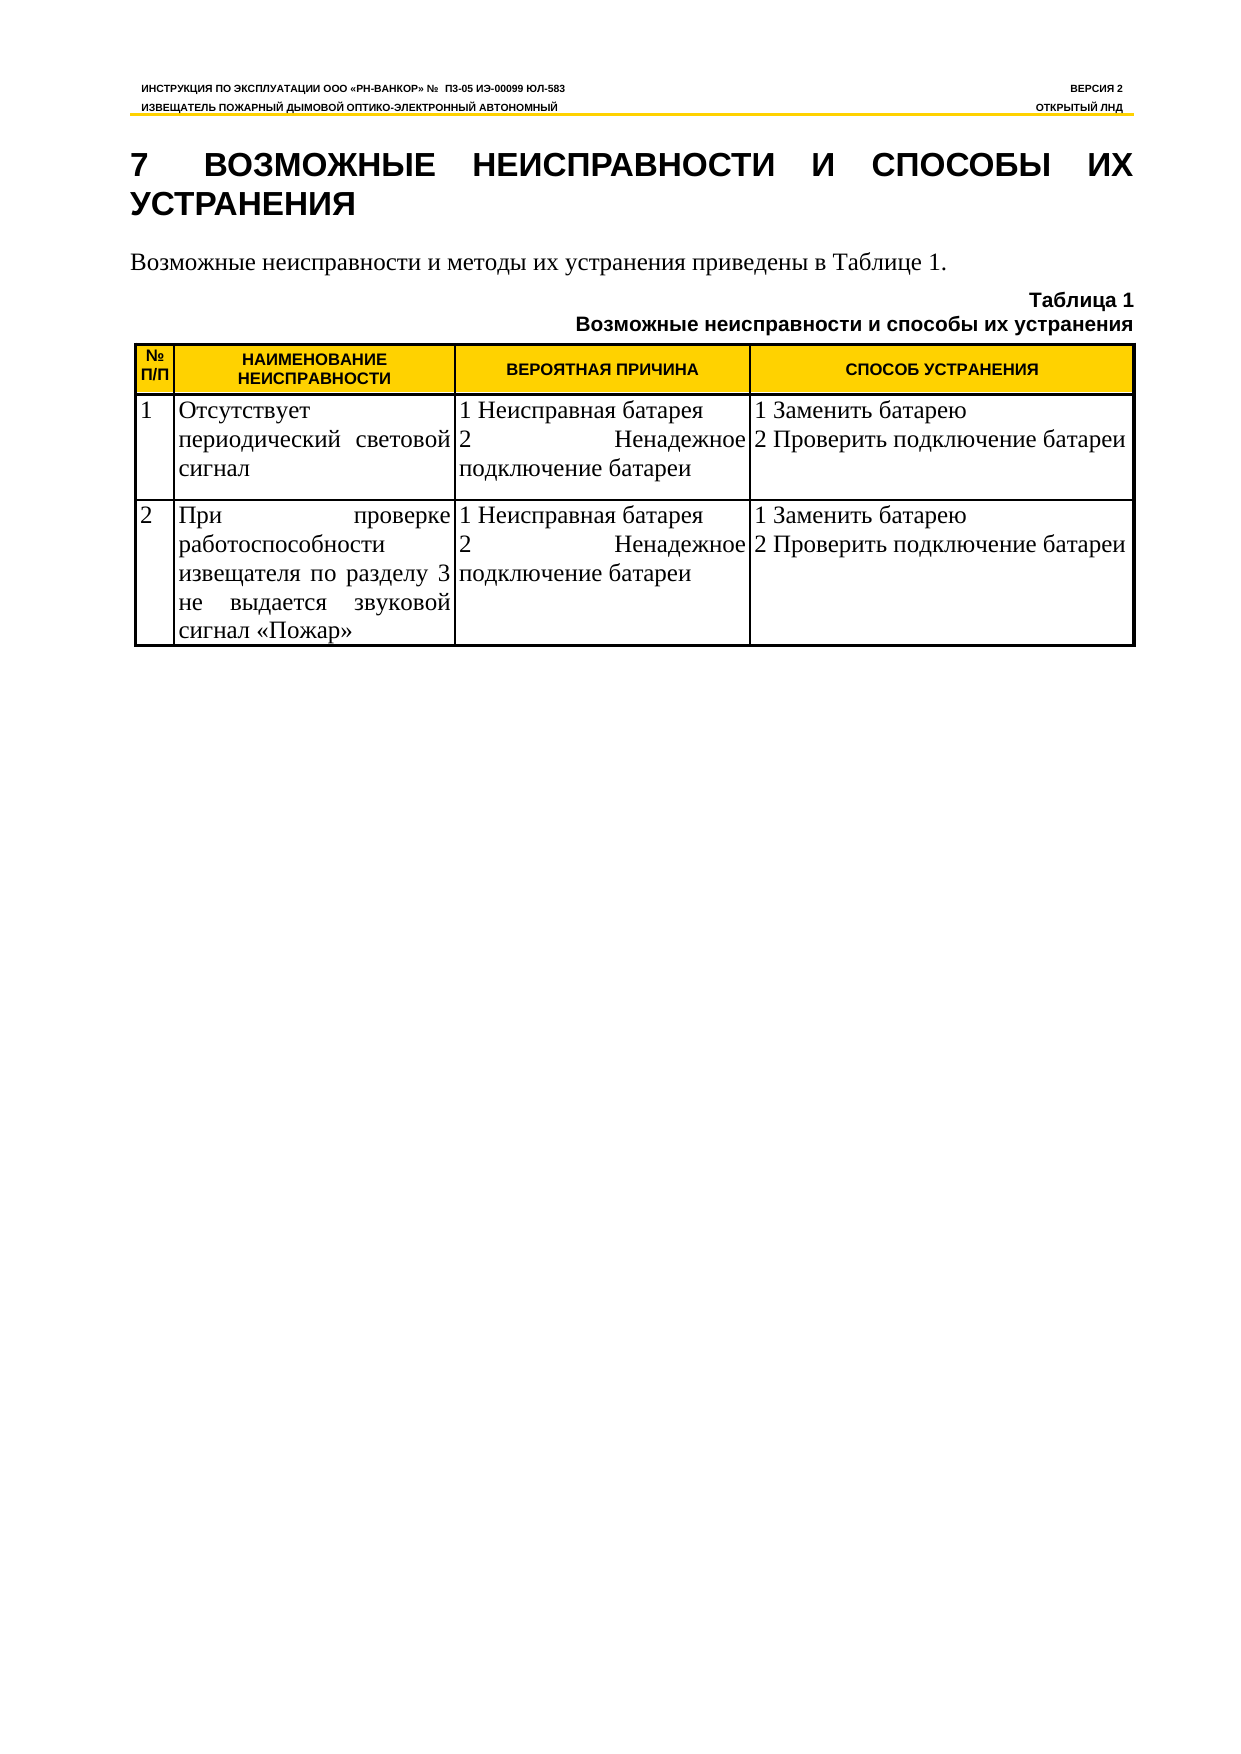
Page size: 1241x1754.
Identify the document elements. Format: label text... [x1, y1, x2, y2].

table_cell 1 [137, 396, 173, 499]
table_cell 1 Неисправная батарея 2 Ненадежное подключение батареи [456, 501, 749, 644]
text Таблица 1 [130, 288, 1134, 312]
table_cell 1 Заменить батарею 2 Проверить подключение батареи [751, 396, 1132, 499]
table_cell 1 Заменить батарею 2 Проверить подключение батареи [751, 501, 1132, 644]
table_header ВЕРОЯТНАЯ ПРИЧИНА [456, 346, 749, 392]
subtitle ВОЗМОЖНЫЕ НЕИСПРАВНОСТИ И СПОСОБЫ ИХ УСТРАНЕНИЯ [130, 145, 1134, 222]
table_cell 2 [137, 501, 173, 644]
table_cell 1 Неисправная батарея 2 Ненадежное подключение батареи [456, 396, 749, 499]
table_header № п/п [137, 346, 173, 392]
table_header НАИМЕНОВАНИЕ НЕИСПРАВНОСТИ [175, 346, 454, 392]
table_cell Отсутствует периодический световой сигнал [175, 396, 454, 499]
text Возможные неисправности и способы их устранения [130, 312, 1134, 336]
table_header СПОСОБ УСТРАНЕНИЯ [751, 346, 1132, 392]
text Возможные неисправности и методы их устранения приведены в Таблице 1. [130, 247, 1134, 276]
